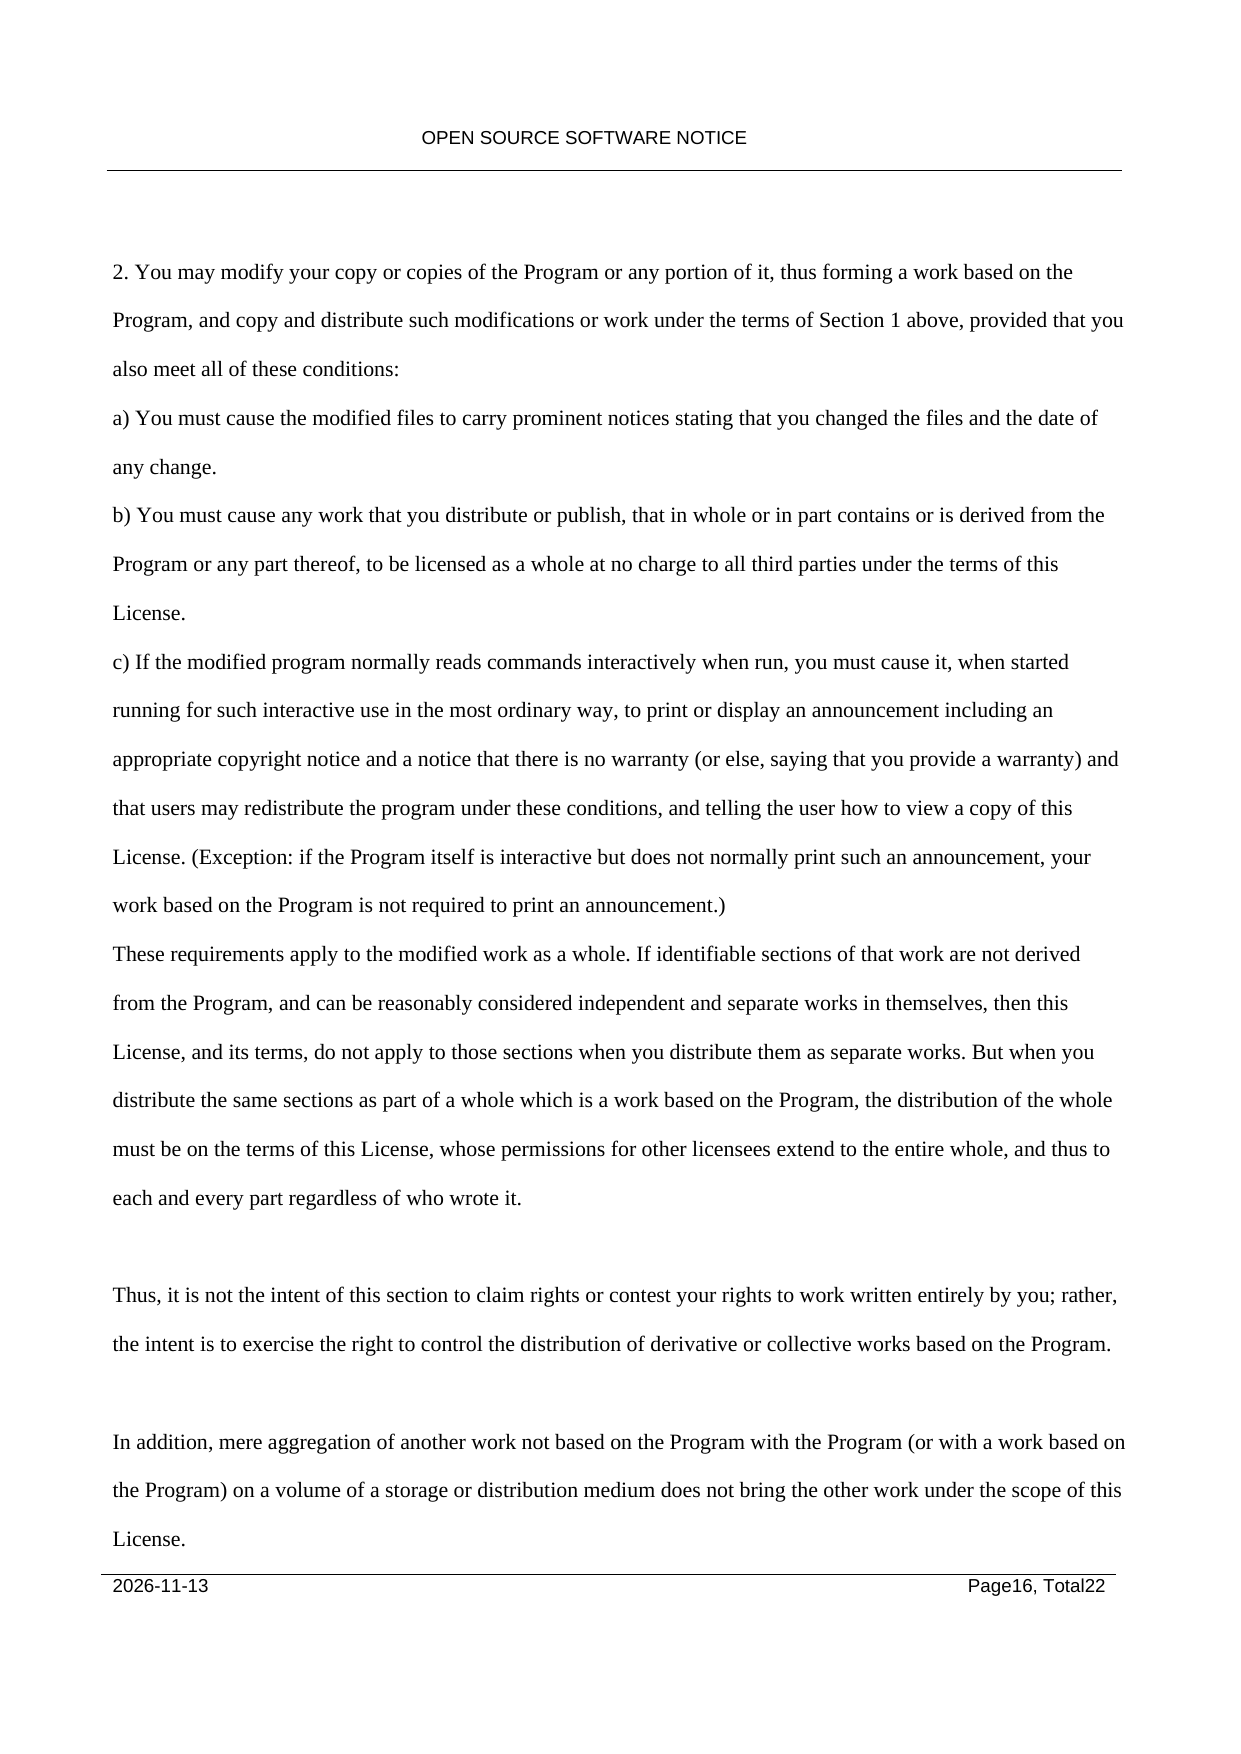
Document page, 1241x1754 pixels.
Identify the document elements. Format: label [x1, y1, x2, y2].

text [112, 206, 1128, 1555]
